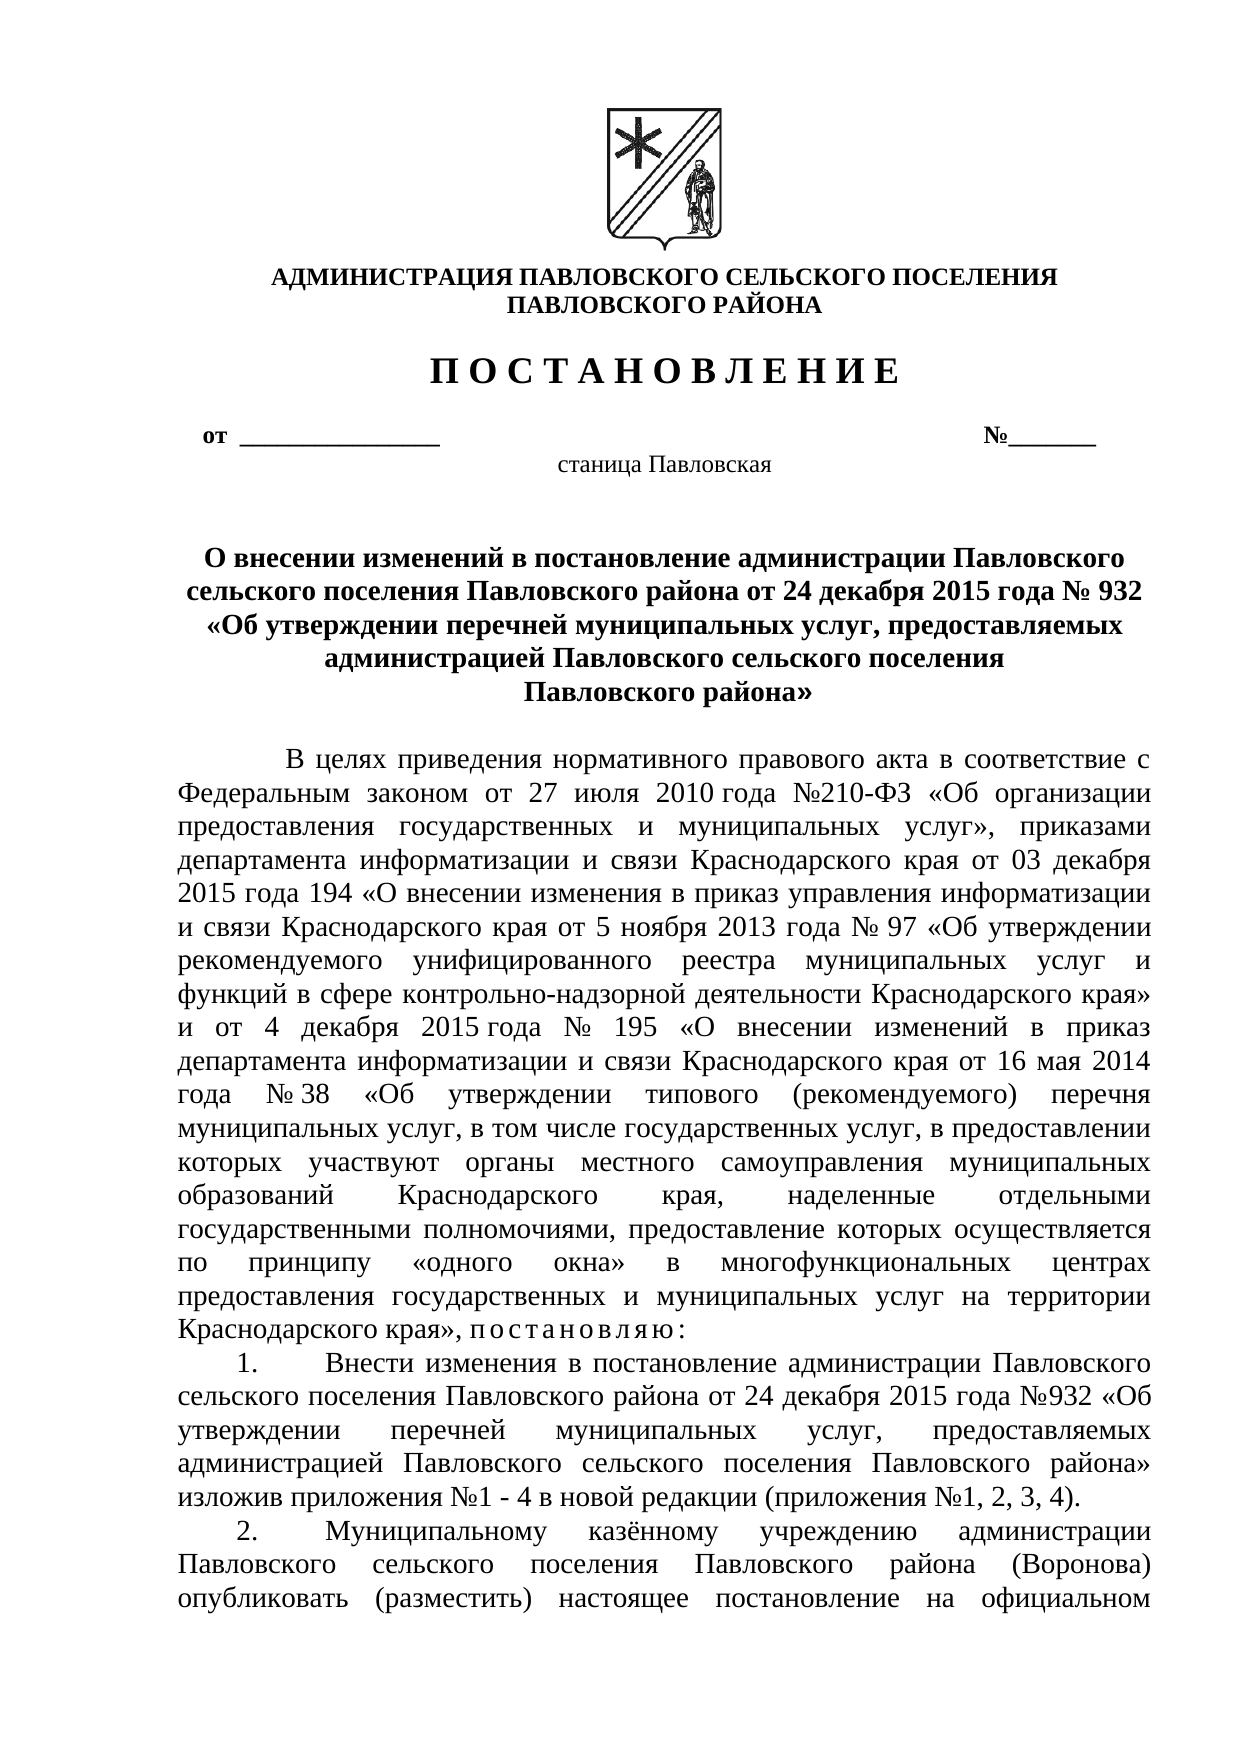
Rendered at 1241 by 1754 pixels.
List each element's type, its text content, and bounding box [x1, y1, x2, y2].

text 1. Внести изменения в постановление администрации Павловского сельского поселения Павловского района от 24 декабря 2015 года №932 «Об утверждении перечней муниципальных услуг, предоставляемых администрацией Павловского сельского поселения Павловского района» изложив приложения №1 - 4 в новой редакции (приложения №1, 2, 3, 4). [177, 1345, 1152, 1513]
text П О С Т А Н О В Л Е Н И Е [177, 348, 1152, 391]
text В целях приведения нормативного правового акта в соответствие с Федеральным законом от 27 июля 2010 года №210-ФЗ «Об организации предоставления государственных и муниципальных услуг», приказами департамента информатизации и связи Краснодарского края от 03 декабря 2015 года 194 «О внесении изменения в приказ управления информатизации и связи Краснодарского края от 5 ноября 2013 года № 97 «Об утверждении рекомендуемого унифицированного реестра муниципальных услуг и функций в сфере контрольно-надзорной деятельности Краснодарского края» и от 4 декабря 2015 года № 195 «О внесении изменений в приказ департамента информатизации и связи Краснодарского края от 16 мая 2014 года № 38 «Об утверждении типового (рекомендуемого) перечня муниципальных услуг, в том числе государственных услуг, в предоставлении которых участвуют органы местного самоуправления муниципальных образований Краснодарского края, наделенные отдельными государственными полномочиями, предоставление которых осуществляется по принципу «одного окна» в многофункциональных центрах предоставления государственных и муниципальных услуг на территории Краснодарского края», постановляю: [177, 741, 1152, 1345]
title О внесении изменений в постановление администрации Павловского сельского поселения Павловского района от 24 декабря 2015 года № 932 «Об утверждении перечней муниципальных услуг, предоставляемых администрацией Павловского сельского поселения [177, 540, 1152, 674]
title Павловского района» [177, 674, 1152, 708]
text АДМИНИСТРАЦИЯ ПАВЛОВСКОГО СЕЛЬСКОГО ПОСЕЛЕНИЯ [177, 262, 1152, 291]
picture [607, 108, 722, 249]
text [177, 1513, 1152, 1613]
text ПАВЛОВСКОГО РАЙОНА [177, 291, 1152, 319]
text от ________________ №_______ [177, 420, 1152, 449]
text станица Павловская [177, 449, 1152, 477]
